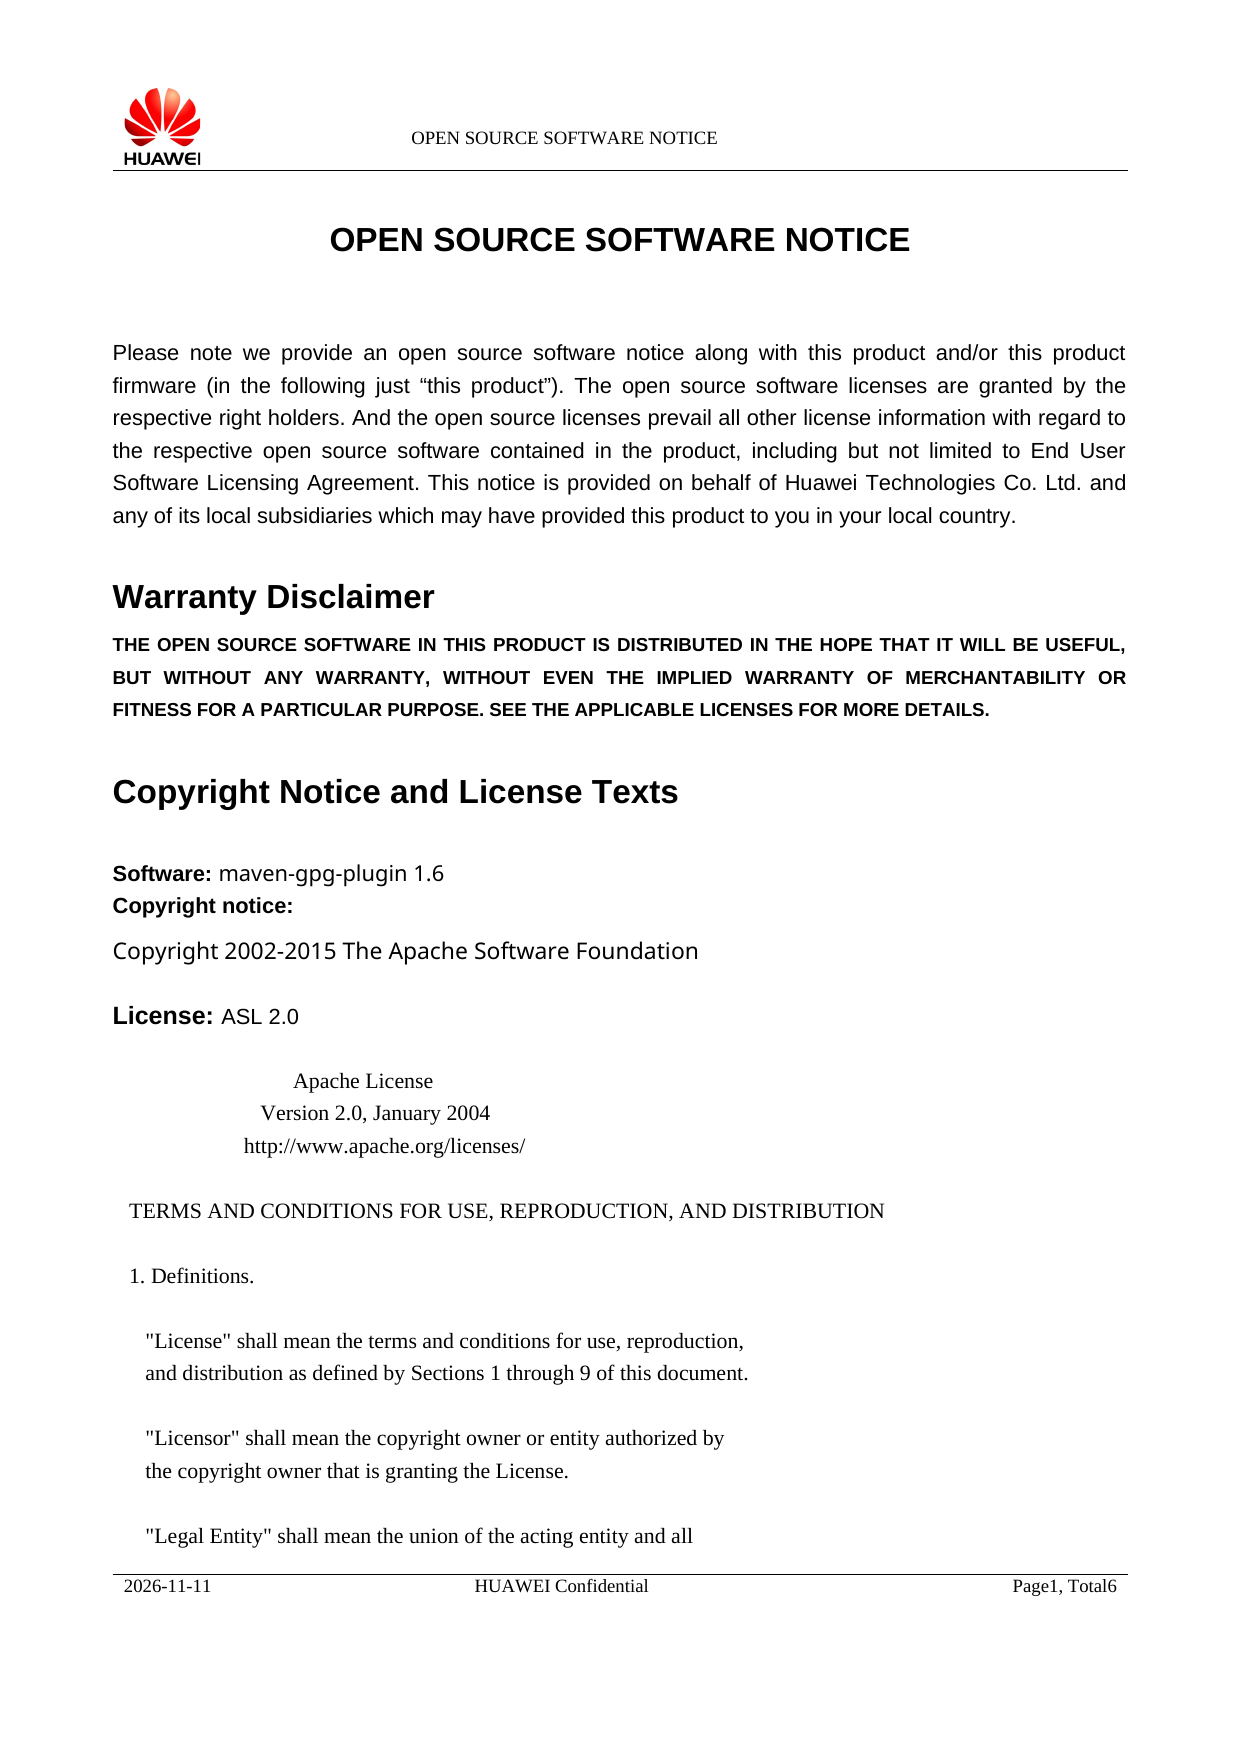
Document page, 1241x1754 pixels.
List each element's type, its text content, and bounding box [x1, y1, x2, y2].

picture [124, 88, 201, 165]
text OPEN SOURCE SOFTWARE NOTICE [112, 206, 1128, 271]
text Warranty Disclaimer [112, 564, 1128, 629]
text Copyright notice: [112, 889, 1128, 921]
title Software: maven-gpg-plugin 1.6 [112, 856, 1128, 889]
text Copyright 2002-2015 The Apache Software Foundation [112, 934, 1128, 999]
text Copyright Notice and License Texts [112, 759, 1128, 824]
text The open source software in this product is distributed in the hope that it will be useful, but WITHOUT ANY WARRANTY, without even the implied warranty of MERCHANTABILITY or FITNESS FOR A PARTICULAR PURPOSE. See the applicable licenses for more details. [112, 629, 1128, 726]
text License: ASL 2.0 [112, 999, 1128, 1031]
text Please note we provide an open source software notice along with this product and/or this product firmware (in the following just “this product”). The open source software licenses are granted by the respective right holders. And the open source licenses prevail all other license information with regard to the respective open source software contained in the product, including but not limited to End User Software Licensing Agreement. This notice is provided on behalf of Huawei Technologies Co. Ltd. and any of its local subsidiaries which may have provided this product to you in your local country. [112, 336, 1128, 531]
